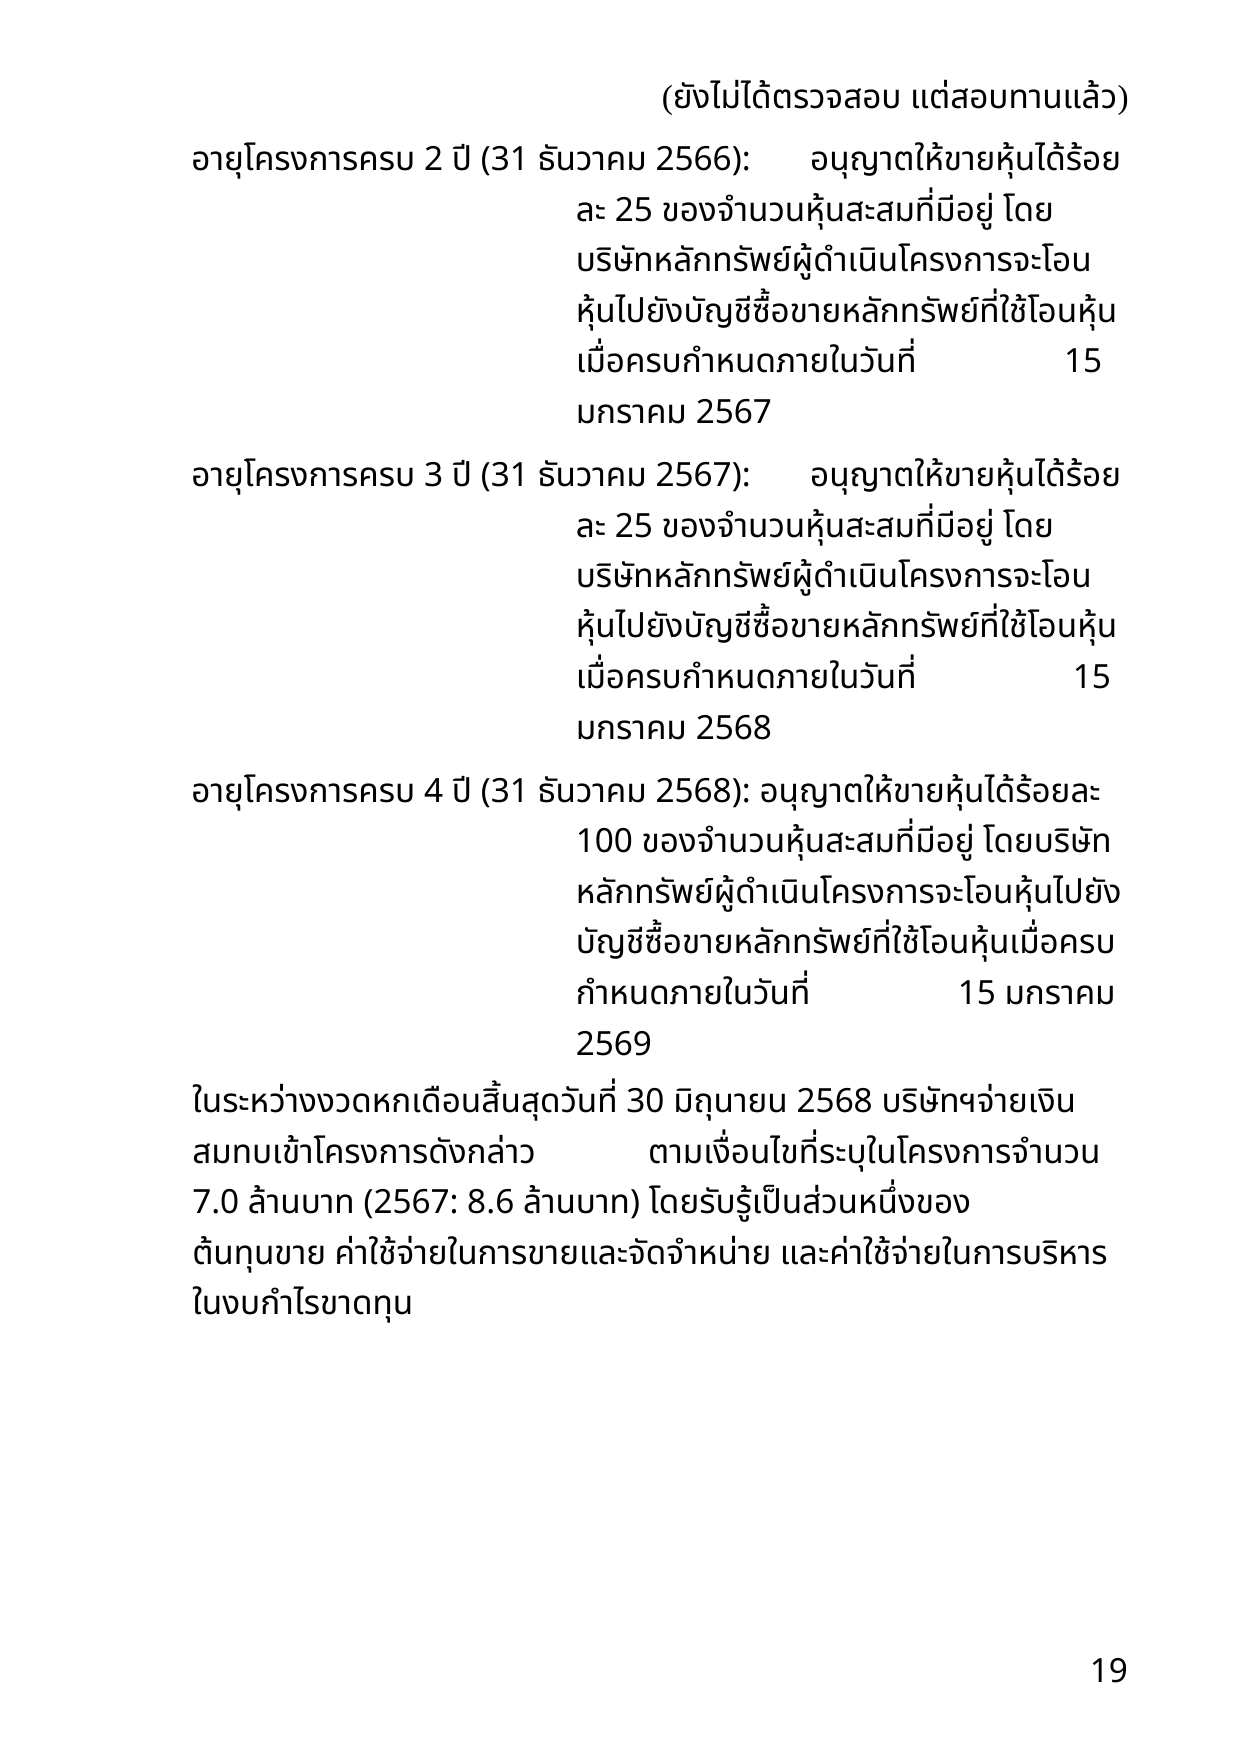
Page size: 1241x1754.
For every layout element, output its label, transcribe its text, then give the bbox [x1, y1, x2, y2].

text ในระหว่างงวดหกเดือนสิ้นสุดวันที่ 30 มิถุนายน 2568 บริษัทฯจ่ายเงินสมทบเข้าโครงการดังกล่าว ตามเงื่อนไขที่ระบุในโครงการจำนวน 7.0 ล้านบาท (2567: 8.6 ล้านบาท) โดยรับรู้เป็นส่วนหนึ่งของ ต้นทุนขาย ค่าใช้จ่ายในการขายและจัดจำหน่าย และค่าใช้จ่ายในการบริหารในงบกำไรขาดทุน [135, 1077, 1128, 1330]
text อายุโครงการครบ 3 ปี (31 ธันวาคม 2567): อนุญาตให้ขายหุ้นได้ร้อยละ 25 ของจำนวนหุ้นสะสมที่มีอยู่ โดยบริษัทหลักทรัพย์ผู้ดำเนินโครงการจะโอนหุ้นไปยังบัญชีซื้อขายหลักทรัพย์ที่ใช้โอนหุ้นเมื่อครบกำหนดภายในวันที่ 15 มกราคม 2568 [191, 451, 1128, 754]
text อายุโครงการครบ 4 ปี (31 ธันวาคม 2568): อนุญาตให้ขายหุ้นได้ร้อยละ 100 ของจำนวนหุ้นสะสมที่มีอยู่ โดยบริษัทหลักทรัพย์ผู้ดำเนินโครงการจะโอนหุ้นไปยังบัญชีซื้อขายหลักทรัพย์ที่ใช้โอนหุ้นเมื่อครบกำหนดภายในวันที่ 15 มกราคม 2569 [191, 767, 1128, 1065]
text อายุโครงการครบ 2 ปี (31 ธันวาคม 2566): อนุญาตให้ขายหุ้นได้ร้อยละ 25 ของจำนวนหุ้นสะสมที่มีอยู่ โดยบริษัทหลักทรัพย์ผู้ดำเนินโครงการจะโอนหุ้นไปยังบัญชีซื้อขายหลักทรัพย์ที่ใช้โอนหุ้นเมื่อครบกำหนดภายในวันที่ 15 มกราคม 2567 [191, 135, 1128, 438]
